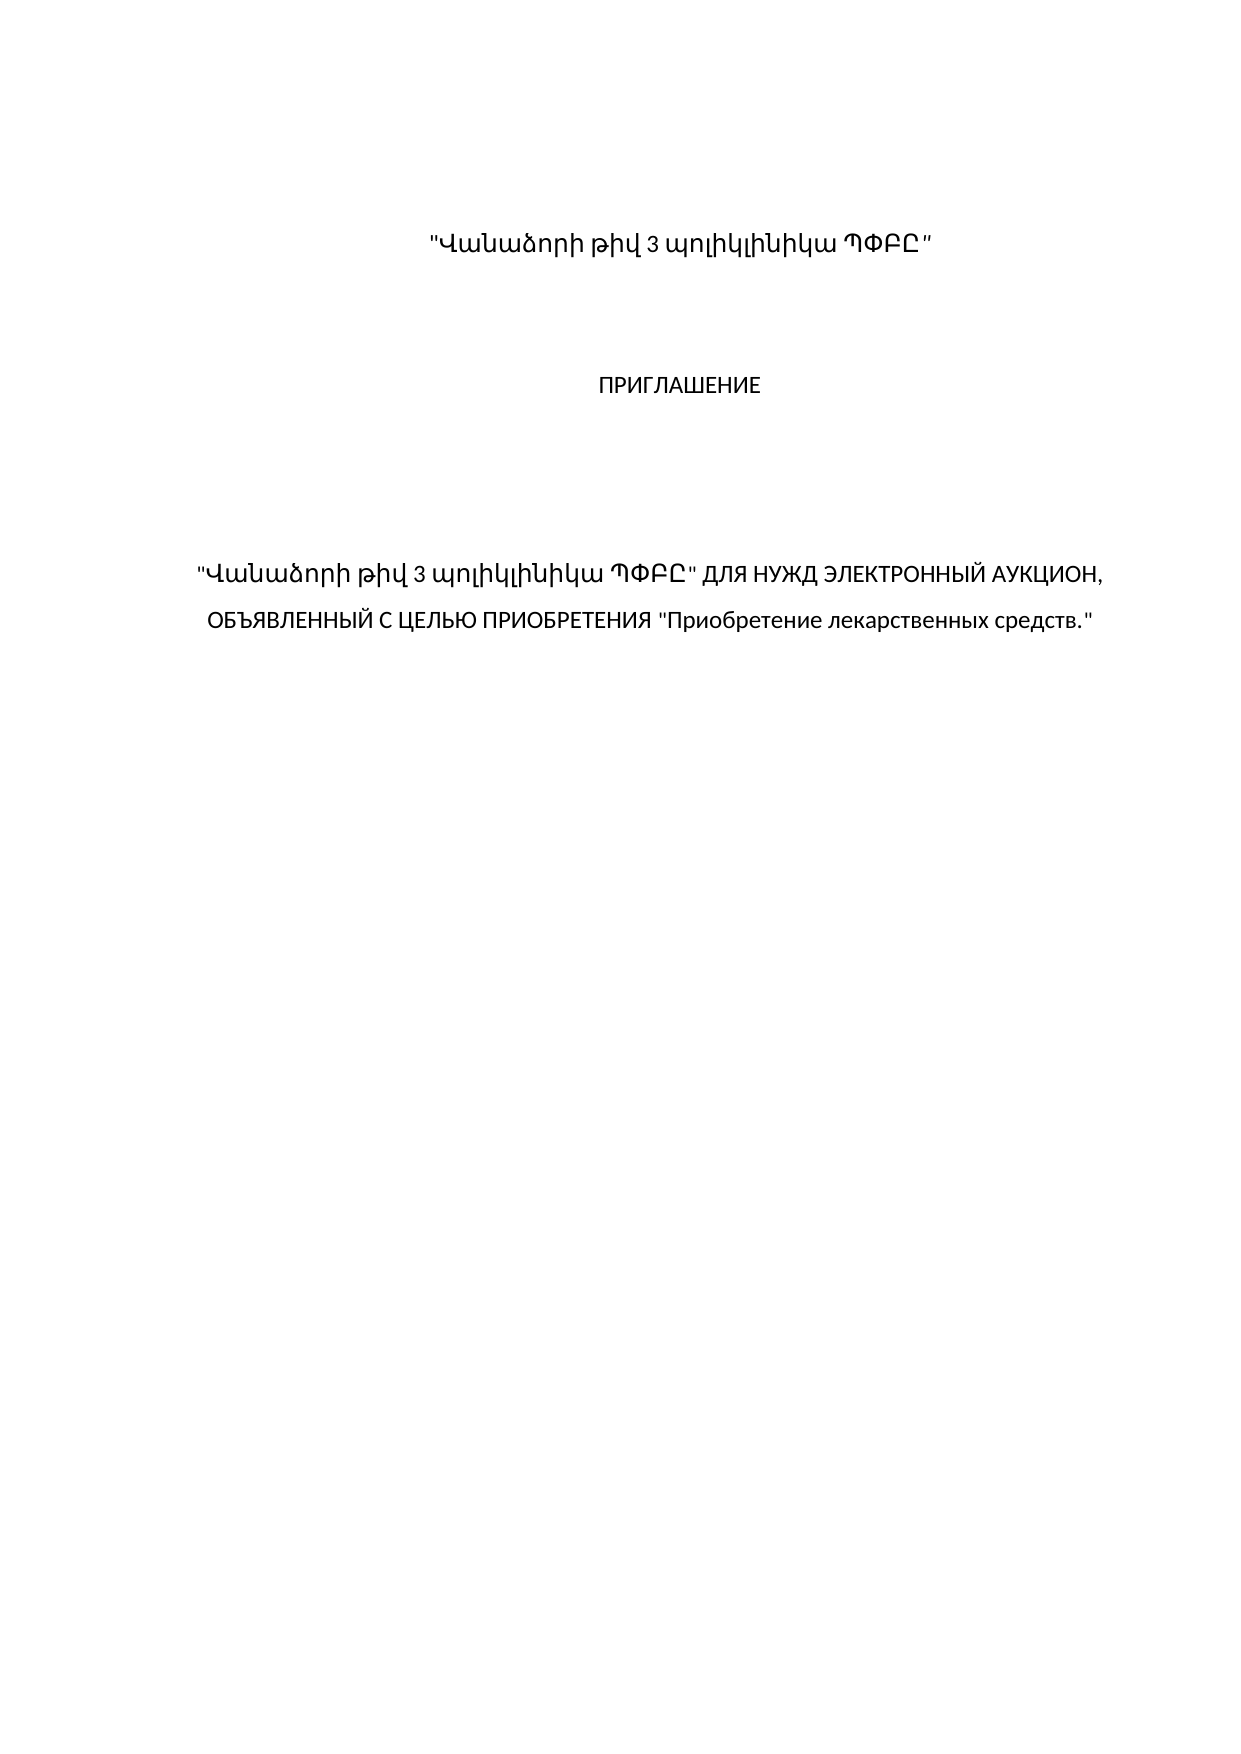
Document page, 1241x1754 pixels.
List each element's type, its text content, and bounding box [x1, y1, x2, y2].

text ОБЪЯВЛЕННЫЙ С ЦЕЛЬЮ ПРИОБРЕТЕНИЯ "Приобретение лекарственных средств." [148, 604, 1152, 634]
text "Վանաձորի թիվ 3 պոլիկլինիկա ՊՓԲԸ" [148, 228, 1152, 258]
text ПРИГЛАШЕНИЕ [148, 369, 1152, 400]
text "Վանաձորի թիվ 3 պոլիկլինիկա ՊՓԲԸ" ДЛЯ НУЖД ЭЛЕКТРОННЫЙ АУКЦИОН, [148, 558, 1152, 589]
